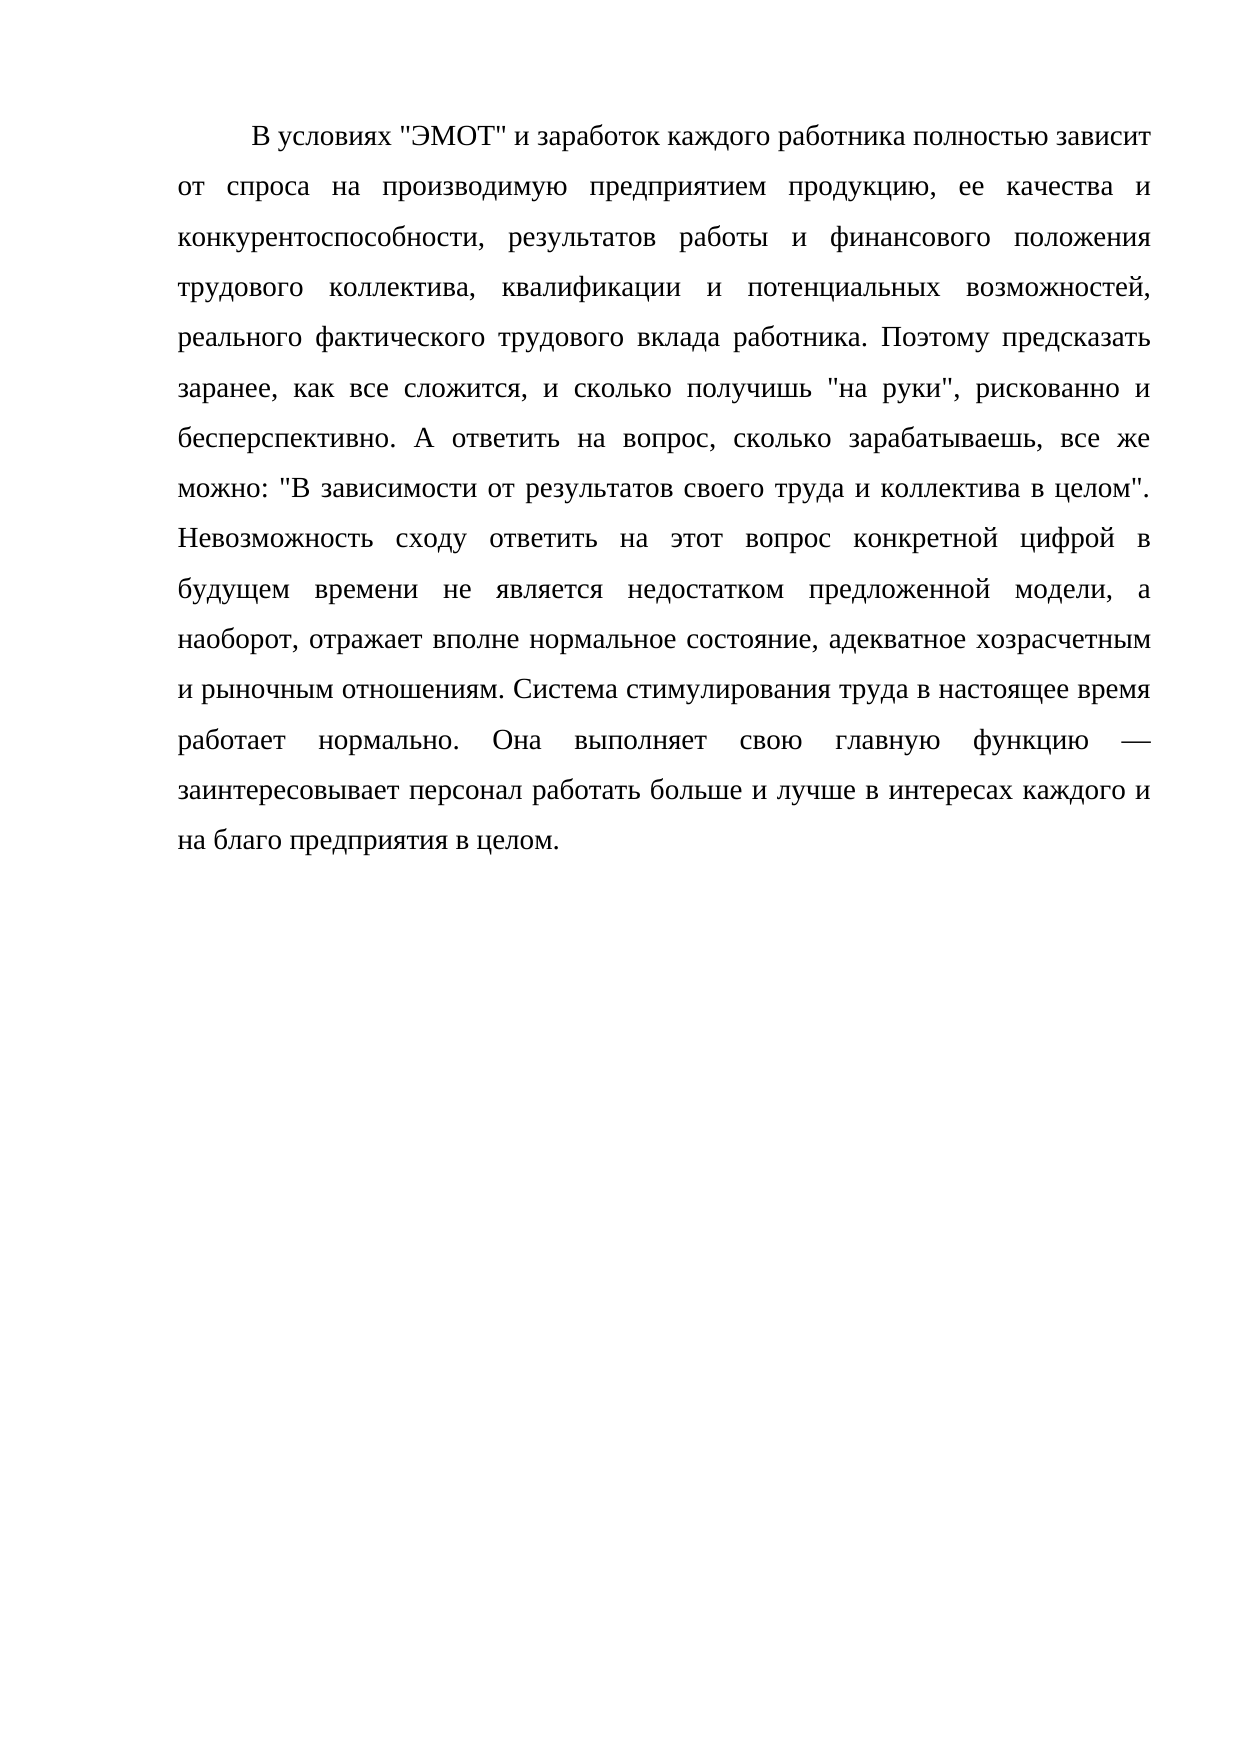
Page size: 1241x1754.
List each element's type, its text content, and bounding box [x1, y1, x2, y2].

text В условиях "ЭМОТ" и заработок каждого работника полностью зависит от спроса на производимую предприятием продукцию, ее качества и конкурентоспособности, результатов работы и финансового положения трудового коллектива, квалификации и потенциальных возможностей, реального фактического трудового вклада работника. Поэтому предсказать заранее, как все сложится, и сколько получишь "на руки", рискованно и бесперспективно. А ответить на вопрос, сколько зарабатываешь, все же можно: "В зависимости от результатов своего труда и коллектива в целом". Невозможность сходу ответить на этот вопрос конкретной цифрой в будущем времени не является недостатком предложенной модели, а наоборот, отражает вполне нормальное состояние, адекватное хозрасчетным и рыночным отношениям. Система стимулирования труда в настоящее время работает нормально. Она выполняет свою главную функцию — заинтересовывает персонал работать больше и лучше в интересах каждого и на благо предприятия в целом. [177, 118, 1152, 856]
